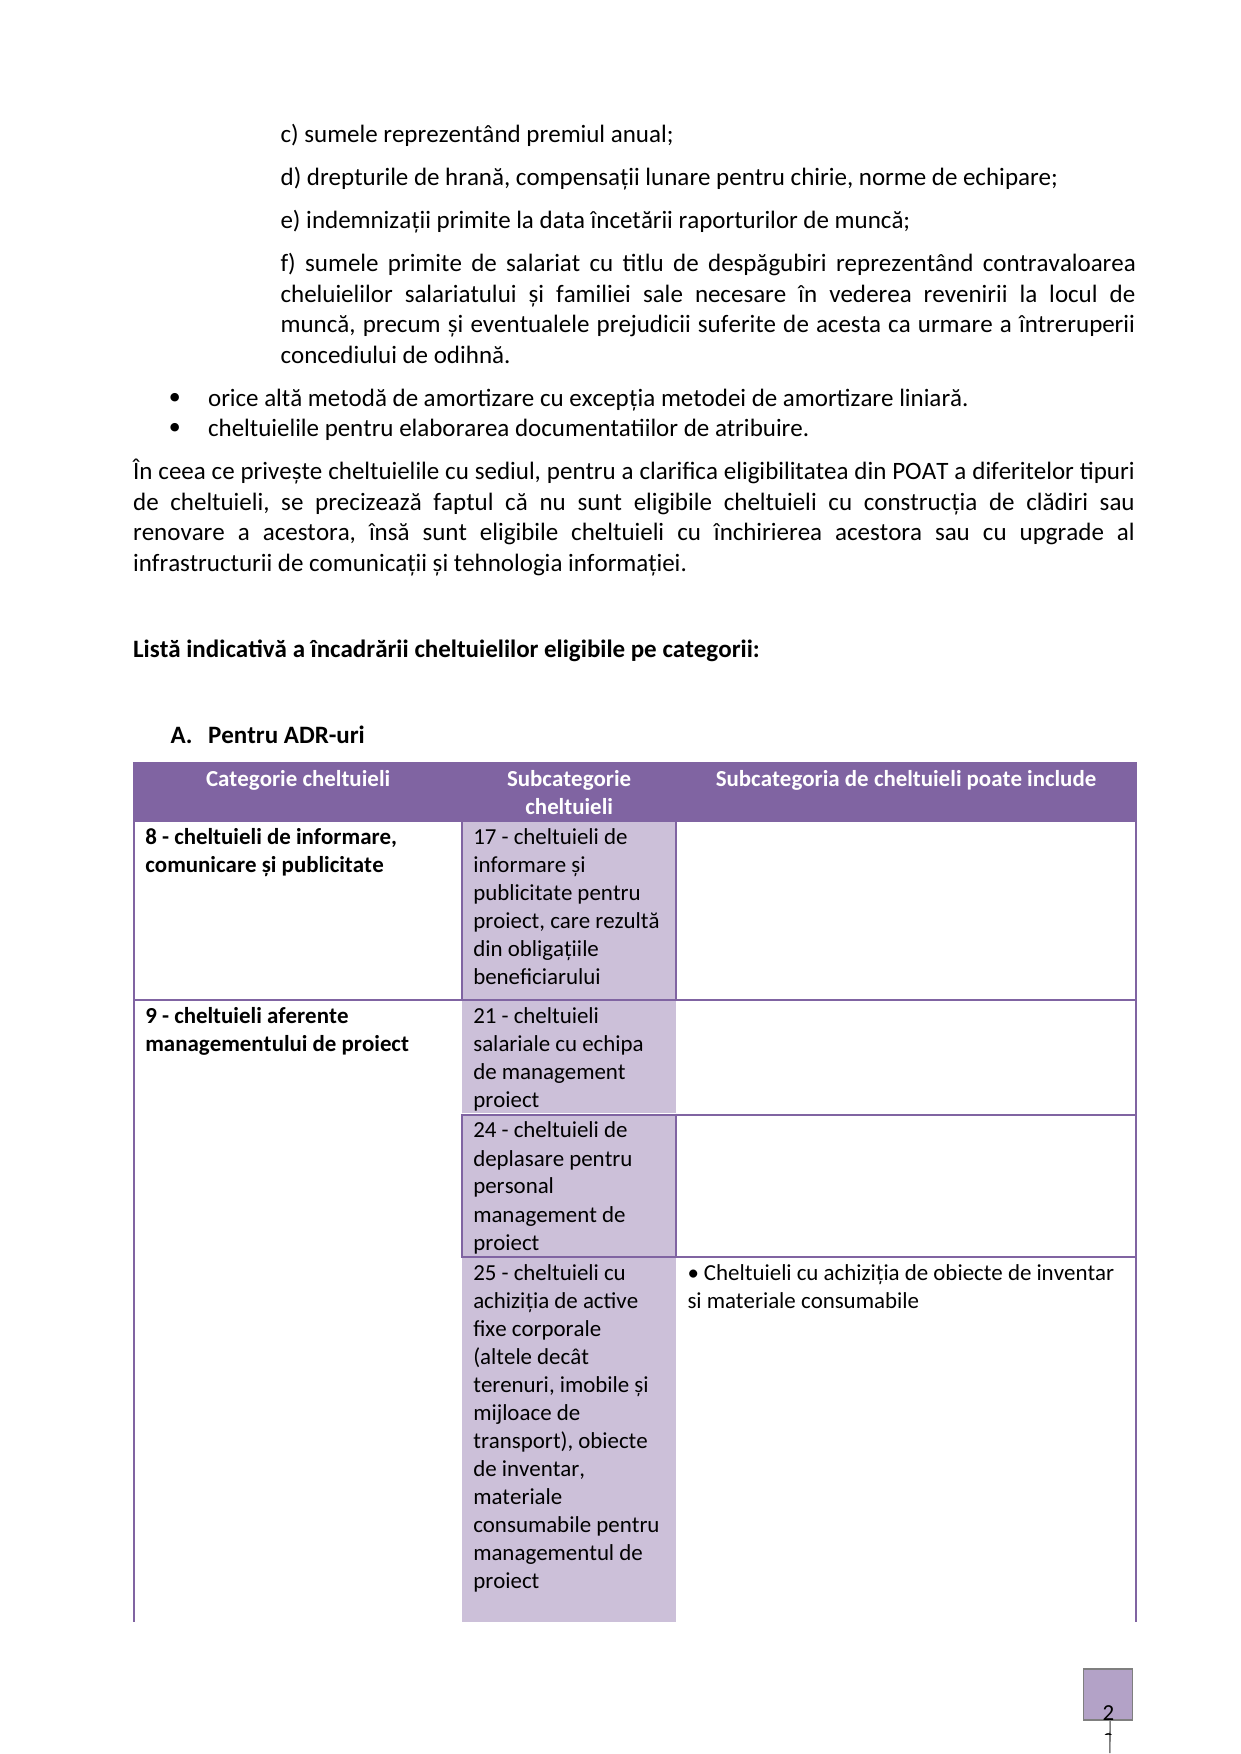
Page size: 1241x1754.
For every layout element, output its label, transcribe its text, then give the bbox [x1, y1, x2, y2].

text e) indemnizații primite la data încetării raporturilor de muncă; [280, 204, 1137, 235]
table_header Subcategorie cheltuieli [462, 764, 676, 820]
text Listă indicativă a încadrării cheltuielilor eligibile pe categorii: [133, 633, 1137, 663]
list cheltuielile pentru elaborarea documentatiilor de atribuire. [170, 412, 1137, 443]
table_cell 8 - cheltuieli de informare, comunicare și publicitate [135, 822, 461, 999]
table_cell 9 - cheltuieli aferente managementului de proiect [135, 1001, 462, 1622]
text f) sumele primite de salariat cu titlu de despăgubiri reprezentând contravaloarea cheluielilor salariatului și familiei sale necesare în vederea revenirii la locul de muncă, precum și eventualele prejudicii suferite de acesta ca urmare a întreruperii concediului de odihnă. [280, 247, 1137, 369]
table_header Subcategoria de cheltuieli poate include [676, 764, 1135, 820]
list orice altă metodă de amortizare cu excepţia metodei de amortizare liniară. [170, 382, 1137, 412]
table_cell [677, 822, 1135, 999]
table_cell 25 - cheltuieli cu achiziția de active fixe corporale (altele decât terenuri, imobile și mijloace de transport), obiecte de inventar, materiale consumabile pentru managementul de proiect [462, 1258, 676, 1622]
table_cell 24 - cheltuieli de deplasare pentru personal management de proiect [463, 1116, 675, 1256]
table_header Categorie cheltuieli [135, 764, 462, 820]
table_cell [676, 1258, 1135, 1622]
list Pentru ADR-uri [170, 719, 1137, 749]
table_cell 21 - cheltuieli salariale cu echipa de management proiect [462, 1001, 676, 1113]
text c) sumele reprezentând premiul anual; [280, 118, 1137, 149]
text d) drepturile de hrană, compensații lunare pentru chirie, norme de echipare; [280, 161, 1137, 192]
table_cell [676, 1001, 1135, 1113]
table_cell [677, 1116, 1135, 1256]
text În ceea ce privește cheltuielile cu sediul, pentru a clarifica eligibilitatea din POAT a diferitelor tipuri de cheltuieli, se precizează faptul că nu sunt eligibile cheltuieli cu construcția de clădiri sau renovare a acestora, însă sunt eligibile cheltuieli cu închirierea acestora sau cu upgrade al infrastructurii de comunicații și tehnologia informației. [133, 455, 1137, 577]
table_cell 17 - cheltuieli de informare și publicitate pentru proiect, care rezultă din obligațiile beneficiarului [463, 822, 675, 999]
